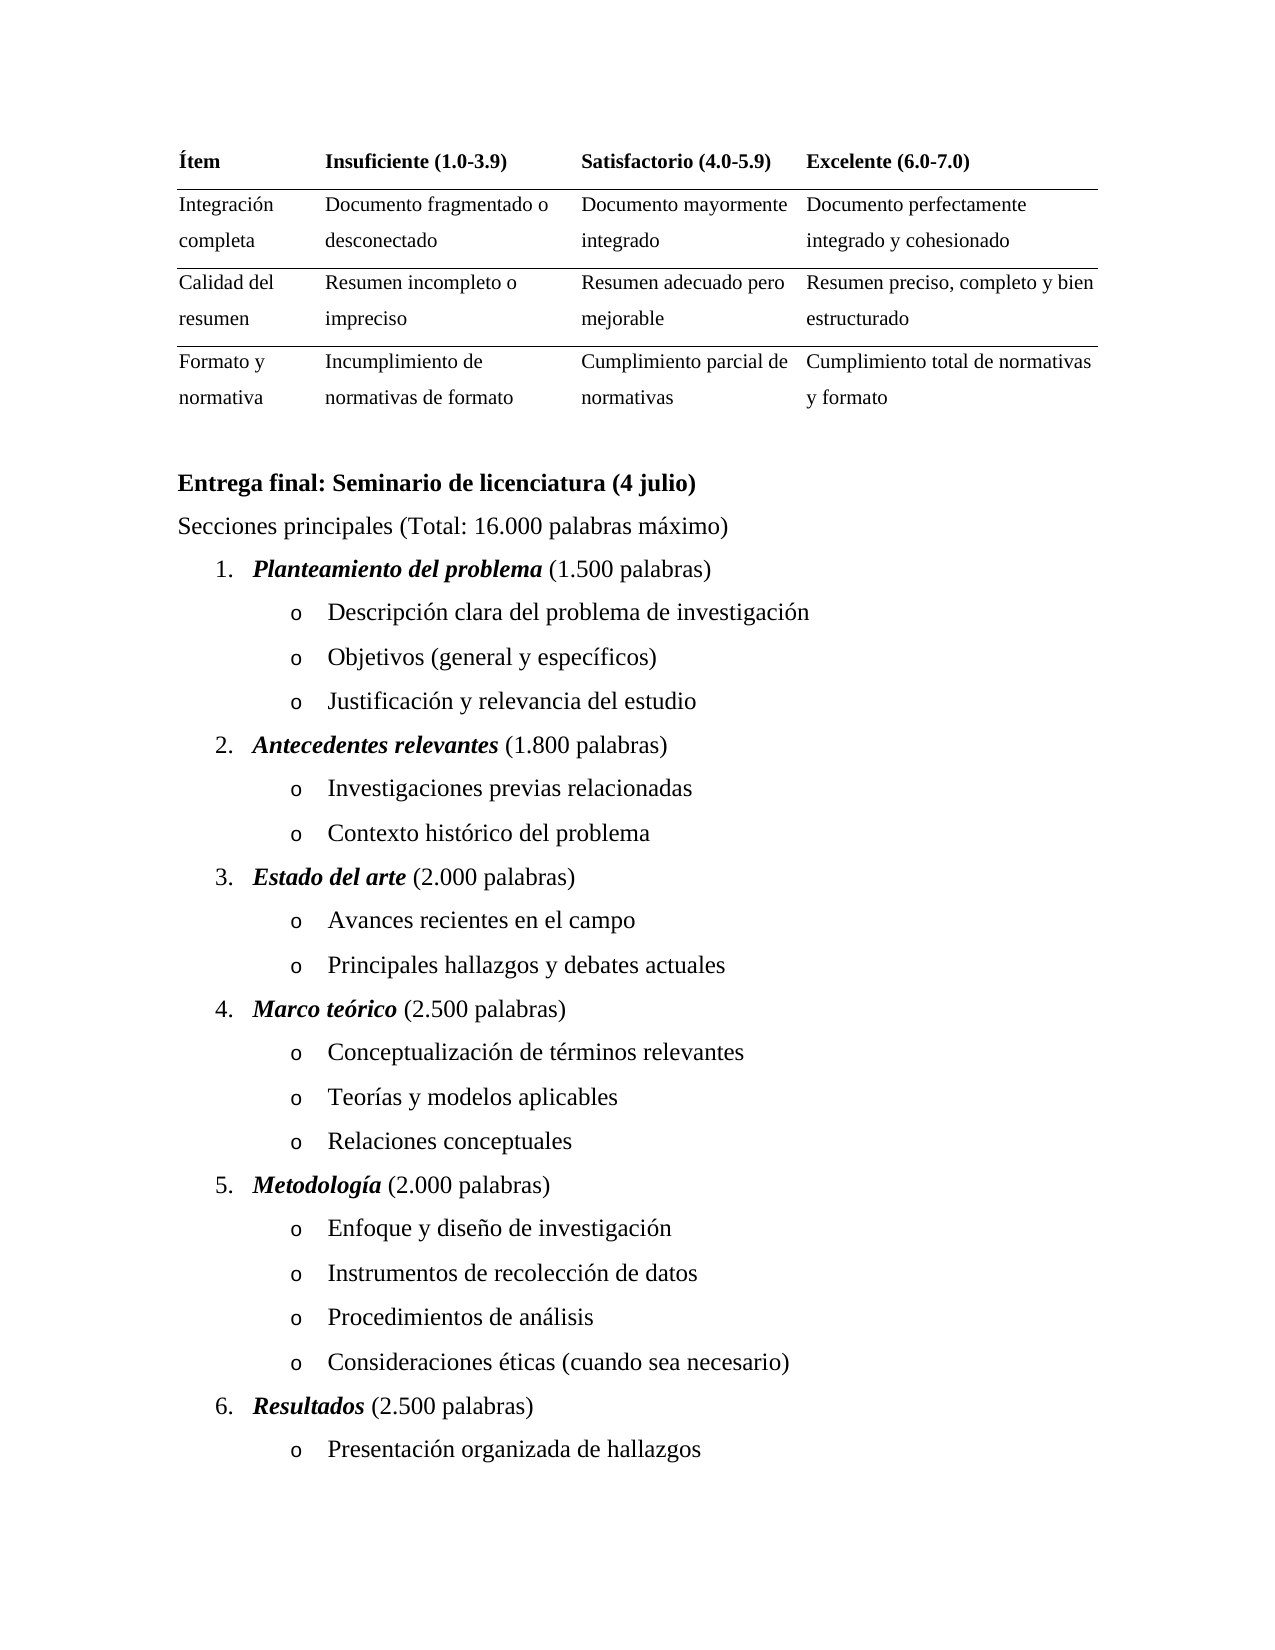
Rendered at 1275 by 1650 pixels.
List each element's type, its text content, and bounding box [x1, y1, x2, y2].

list Estado del arte (2.000 palabras) [215, 862, 1098, 891]
list Teorías y modelos aplicables [290, 1082, 1098, 1111]
table_cell Resumen incompleto o impreciso [324, 269, 579, 346]
table_cell Cumplimiento parcial de normativas [580, 347, 804, 425]
table_cell Resumen adecuado pero mejorable [580, 269, 804, 346]
list Marco teórico (2.500 palabras) [215, 994, 1098, 1023]
list Resultados (2.500 palabras) [215, 1391, 1098, 1420]
table_header Insuficiente (1.0-3.9) [324, 148, 579, 189]
table_cell Cumplimiento total de normativas y formato [805, 347, 1098, 425]
list Contexto histórico del problema [290, 818, 1098, 847]
list Relaciones conceptuales [290, 1126, 1098, 1156]
text Entrega final: Seminario de licenciatura (4 julio) [177, 468, 1098, 497]
text Secciones principales (Total: 16.000 palabras máximo) [177, 511, 1098, 540]
table_cell Documento mayormente integrado [580, 190, 804, 268]
table_header Satisfactorio (4.0-5.9) [580, 148, 804, 189]
table_header Excelente (6.0-7.0) [805, 148, 1098, 189]
table_cell Calidad del resumen [177, 269, 323, 346]
list Antecedentes relevantes (1.800 palabras) [215, 730, 1098, 759]
list Investigaciones previas relacionadas [290, 773, 1098, 803]
list Consideraciones éticas (cuando sea necesario) [290, 1347, 1098, 1376]
table_cell Formato y normativa [177, 347, 323, 425]
table_header Ítem [177, 148, 323, 189]
list Metodología (2.000 palabras) [215, 1170, 1098, 1199]
list Instrumentos de recolección de datos [290, 1258, 1098, 1287]
list Principales hallazgos y debates actuales [290, 950, 1098, 979]
table_cell Incumplimiento de normativas de formato [324, 347, 579, 425]
list Avances recientes en el campo [290, 905, 1098, 935]
list Procedimientos de análisis [290, 1302, 1098, 1332]
table_cell Integración completa [177, 190, 323, 268]
table_cell Documento perfectamente integrado y cohesionado [805, 190, 1098, 268]
list Objetivos (general y específicos) [290, 642, 1098, 671]
list Presentación organizada de hallazgos [290, 1434, 1098, 1464]
list Descripción clara del problema de investigación [290, 597, 1098, 627]
list Justificación y relevancia del estudio [290, 686, 1098, 716]
list Enfoque y diseño de investigación [290, 1213, 1098, 1243]
list Conceptualización de términos relevantes [290, 1037, 1098, 1067]
list Planteamiento del problema (1.500 palabras) [215, 554, 1098, 583]
table_cell Documento fragmentado o desconectado [324, 190, 579, 268]
table_cell Resumen preciso, completo y bien estructurado [805, 269, 1098, 346]
